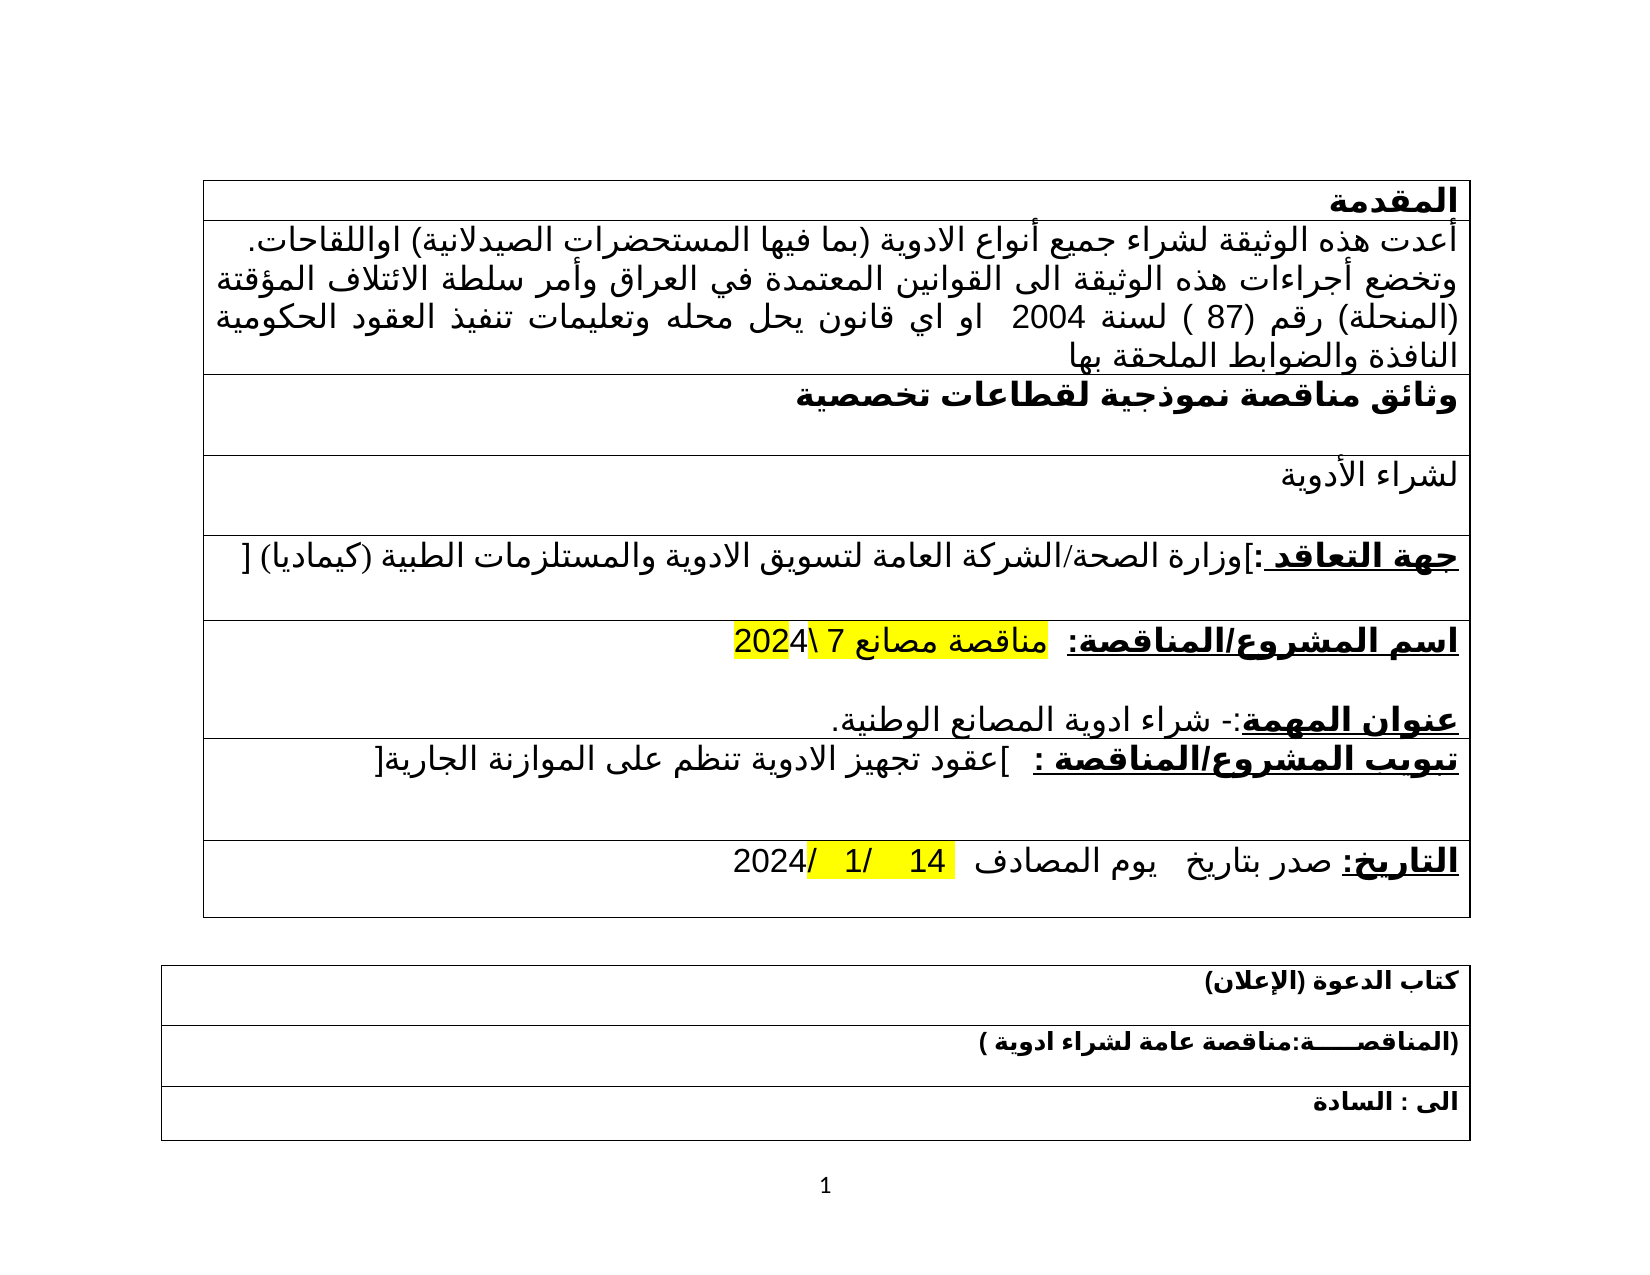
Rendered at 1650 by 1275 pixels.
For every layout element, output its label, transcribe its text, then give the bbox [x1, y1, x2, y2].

table_cell التاريخ: صدر بتاريخ يوم المصادف 14 /1 /2024 [204, 841, 1469, 917]
table_cell اسم المشروع/المناقصة: مناقصة مصانع 7 \2024 عنوان المهمة:- شراء ادوية المصانع الوطنية. [204, 621, 1469, 738]
table_cell تبويب المشروع/المناقصة : ]عقود تجهيز الادوية تنظم على الموازنة الجارية[ [204, 739, 1469, 840]
table_header كتاب الدعوة (الإعلان) [162, 966, 1469, 1025]
table_cell لشراء الأدوية [204, 456, 1469, 535]
table_cell أعدت هذه الوثيقة لشراء جميع أنواع الادوية (بما فيها المستحضرات الصيدلانية) اواللقاحات. وتخضع أجراءات هذه الوثيقة الى القوانين المعتمدة في العراق وأمر سلطة الائتلاف المؤقتة (المنحلة) رقم (87 ) لسنة 2004 او اي قانون يحل محله وتعليمات تنفيذ العقود الحكومية النافذة والضوابط الملحقة بها [204, 221, 1469, 374]
table_cell (المناقصـــــة:مناقصة عامة لشراء ادوية ) [162, 1026, 1469, 1086]
table_cell الى : السادة [162, 1087, 1469, 1140]
table_cell وثائق مناقصة نموذجية لقطاعات تخصصية [204, 375, 1469, 454]
table_cell جهة التعاقد :]وزارة الصحة/الشركة العامة لتسويق الادوية والمستلزمات الطبية (كيماديا) [ [204, 536, 1469, 620]
table_header المقدمة [204, 181, 1469, 219]
